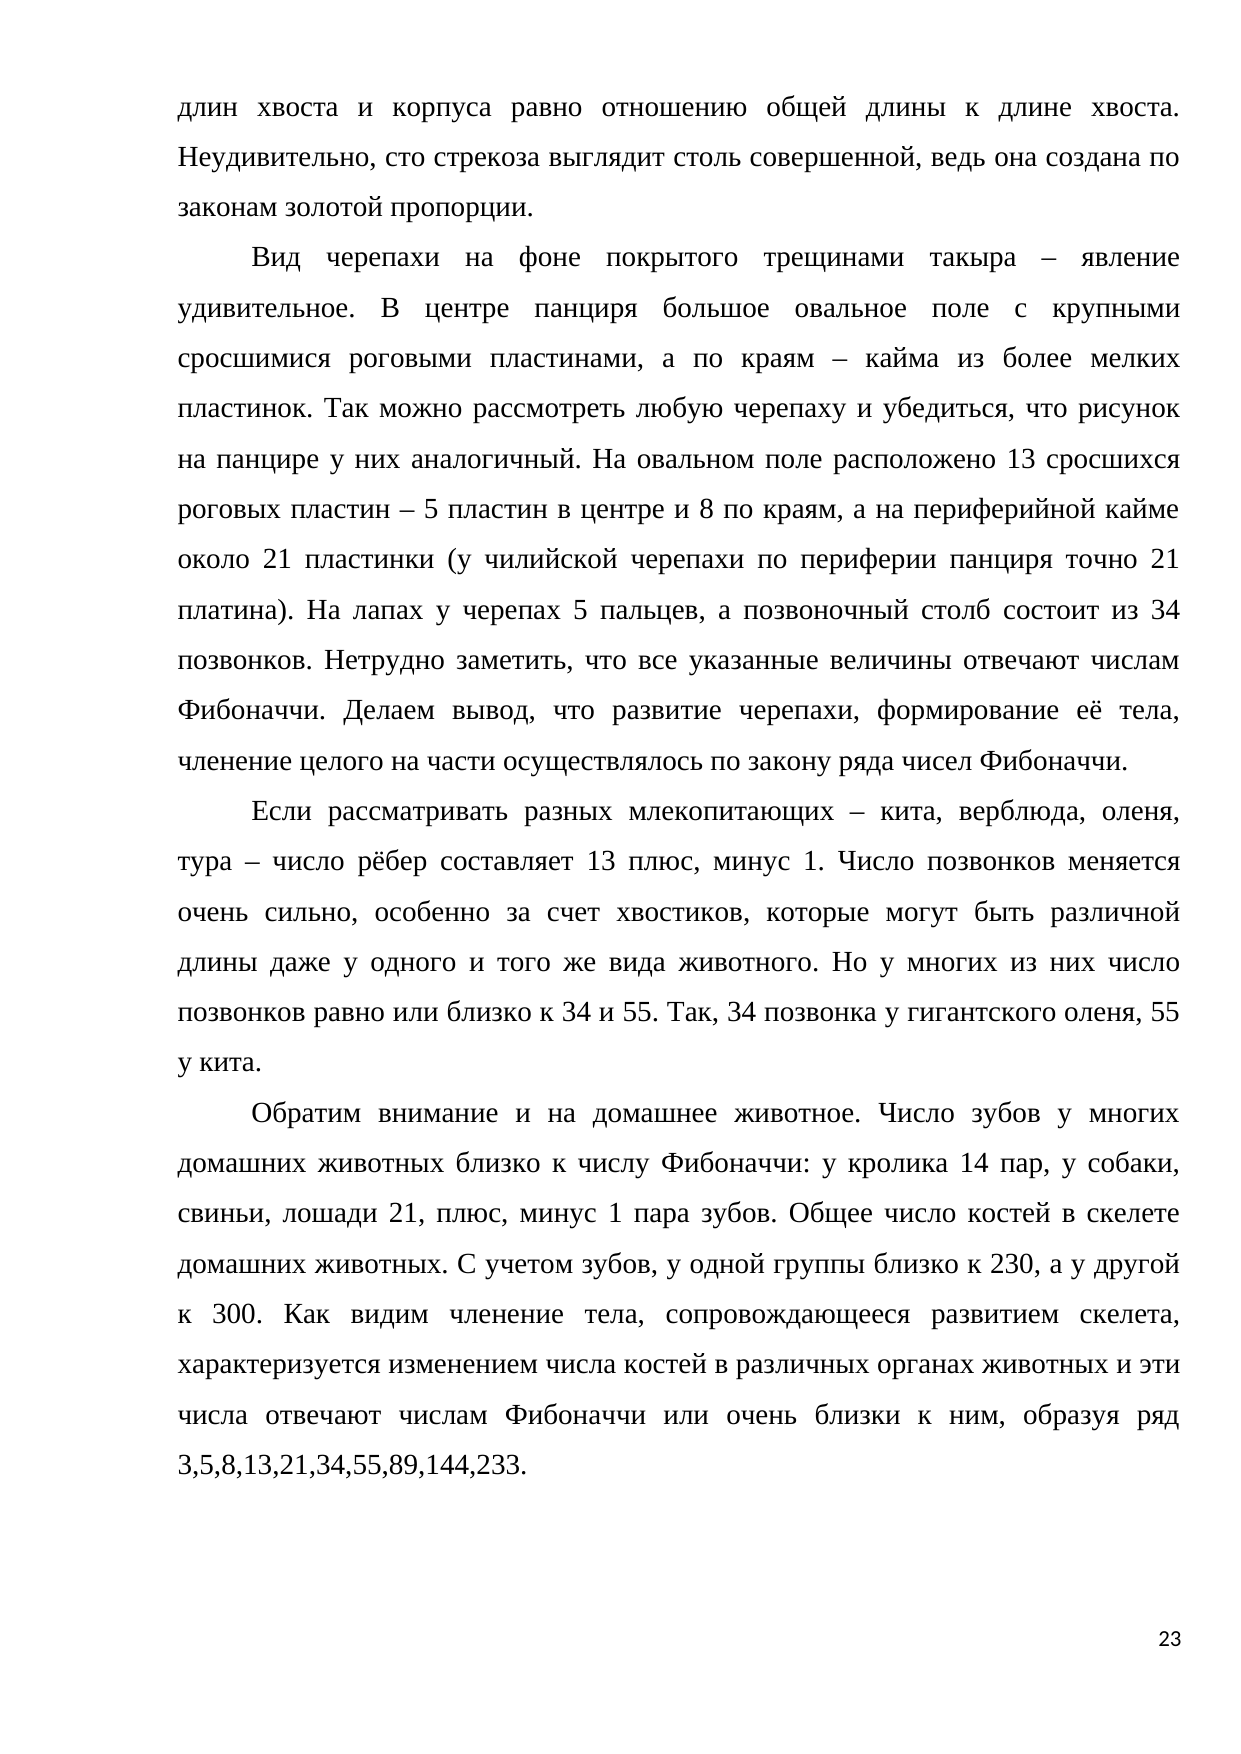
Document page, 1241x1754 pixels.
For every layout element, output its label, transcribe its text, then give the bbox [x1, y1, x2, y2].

text Если рассматривать разных млекопитающих – кита, верблюда, оленя, тура – число рёбер составляет 13 плюс, минус 1. Число позвонков меняется очень сильно, особенно за счет хвостиков, которые могут быть различной длины даже у одного и того же вида животного. Но у многих из них число позвонков равно или близко к 34 и 55. Так, 34 позвонка у гигантского оленя, 55 у кита. [177, 793, 1181, 1078]
text Обратим внимание и на домашнее животное. Число зубов у многих домашних животных близко к числу Фибоначчи: у кролика 14 пар, у собаки, свиньи, лошади 21, плюс, минус 1 пара зубов. Общее число костей в скелете домашних животных. С учетом зубов, у одной группы близко к 230, а у другой к 300. Как видим членение тела, сопровождающееся развитием скелета, характеризуется изменением числа костей в различных органах животных и эти числа отвечают числам Фибоначчи или очень близки к ним, образуя ряд 3,5,8,13,21,34,55,89,144,233. [177, 1095, 1181, 1481]
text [177, 89, 1181, 223]
text Вид черепахи на фоне покрытого трещинами такыра – явление удивительное. В центре панциря большое овальное поле с крупными сросшимися роговыми пластинами, а по краям – кайма из более мелких пластинок. Так можно рассмотреть любую черепаху и убедиться, что рисунок на панцире у них аналогичный. На овальном поле расположено 13 сросшихся роговых пластин – 5 пластин в центре и 8 по краям, а на периферийной кайме около 21 пластинки (у чилийской черепахи по периферии панциря точно 21 платина). На лапах у черепах 5 пальцев, а позвоночный столб состоит из 34 позвонков. Нетрудно заметить, что все указанные величины отвечают числам Фибоначчи. Делаем вывод, что развитие черепахи, формирование её тела, членение целого на части осуществлялось по закону ряда чисел Фибоначчи. [177, 239, 1181, 776]
